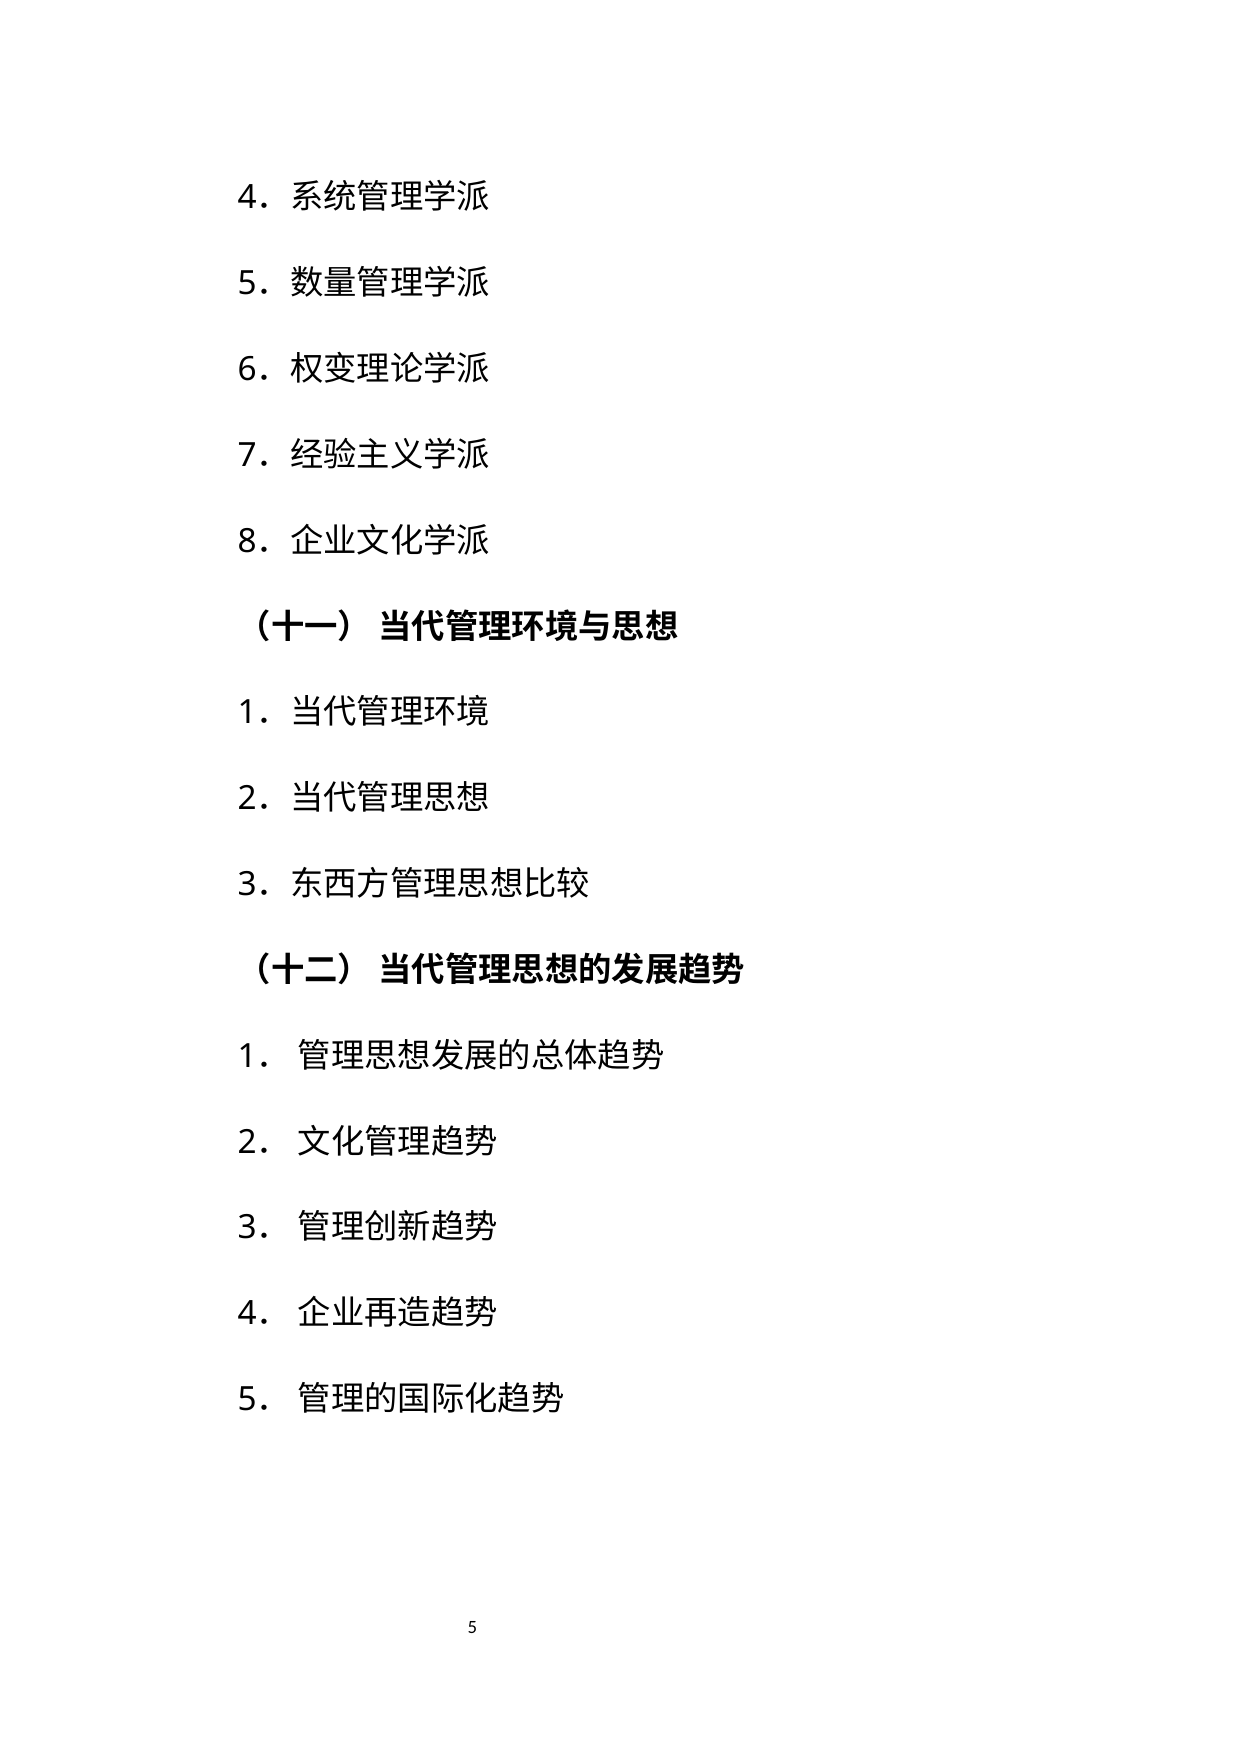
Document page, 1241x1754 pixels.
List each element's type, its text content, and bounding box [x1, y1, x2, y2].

text 8．企业文化学派 [187, 505, 1053, 570]
text 4．系统管理学派 [187, 162, 1053, 227]
text 7．经验主义学派 [187, 419, 1053, 484]
text （十二） 当代管理思想的发展趋势 [187, 934, 1053, 999]
text 1． 管理思想发展的总体趋势 [187, 1020, 1053, 1085]
text 2． 文化管理趋势 [187, 1106, 1053, 1171]
text 2．当代管理思想 [187, 763, 1053, 828]
text （十一） 当代管理环境与思想 [187, 591, 1053, 656]
text 3．东西方管理思想比较 [187, 849, 1053, 914]
text 3． 管理创新趋势 [187, 1192, 1053, 1257]
text 6．权变理论学派 [187, 334, 1053, 399]
text 5．数量管理学派 [187, 248, 1053, 313]
text 5． 管理的国际化趋势 [187, 1364, 1053, 1429]
text 4． 企业再造趋势 [187, 1278, 1053, 1343]
text 1．当代管理环境 [187, 677, 1053, 742]
